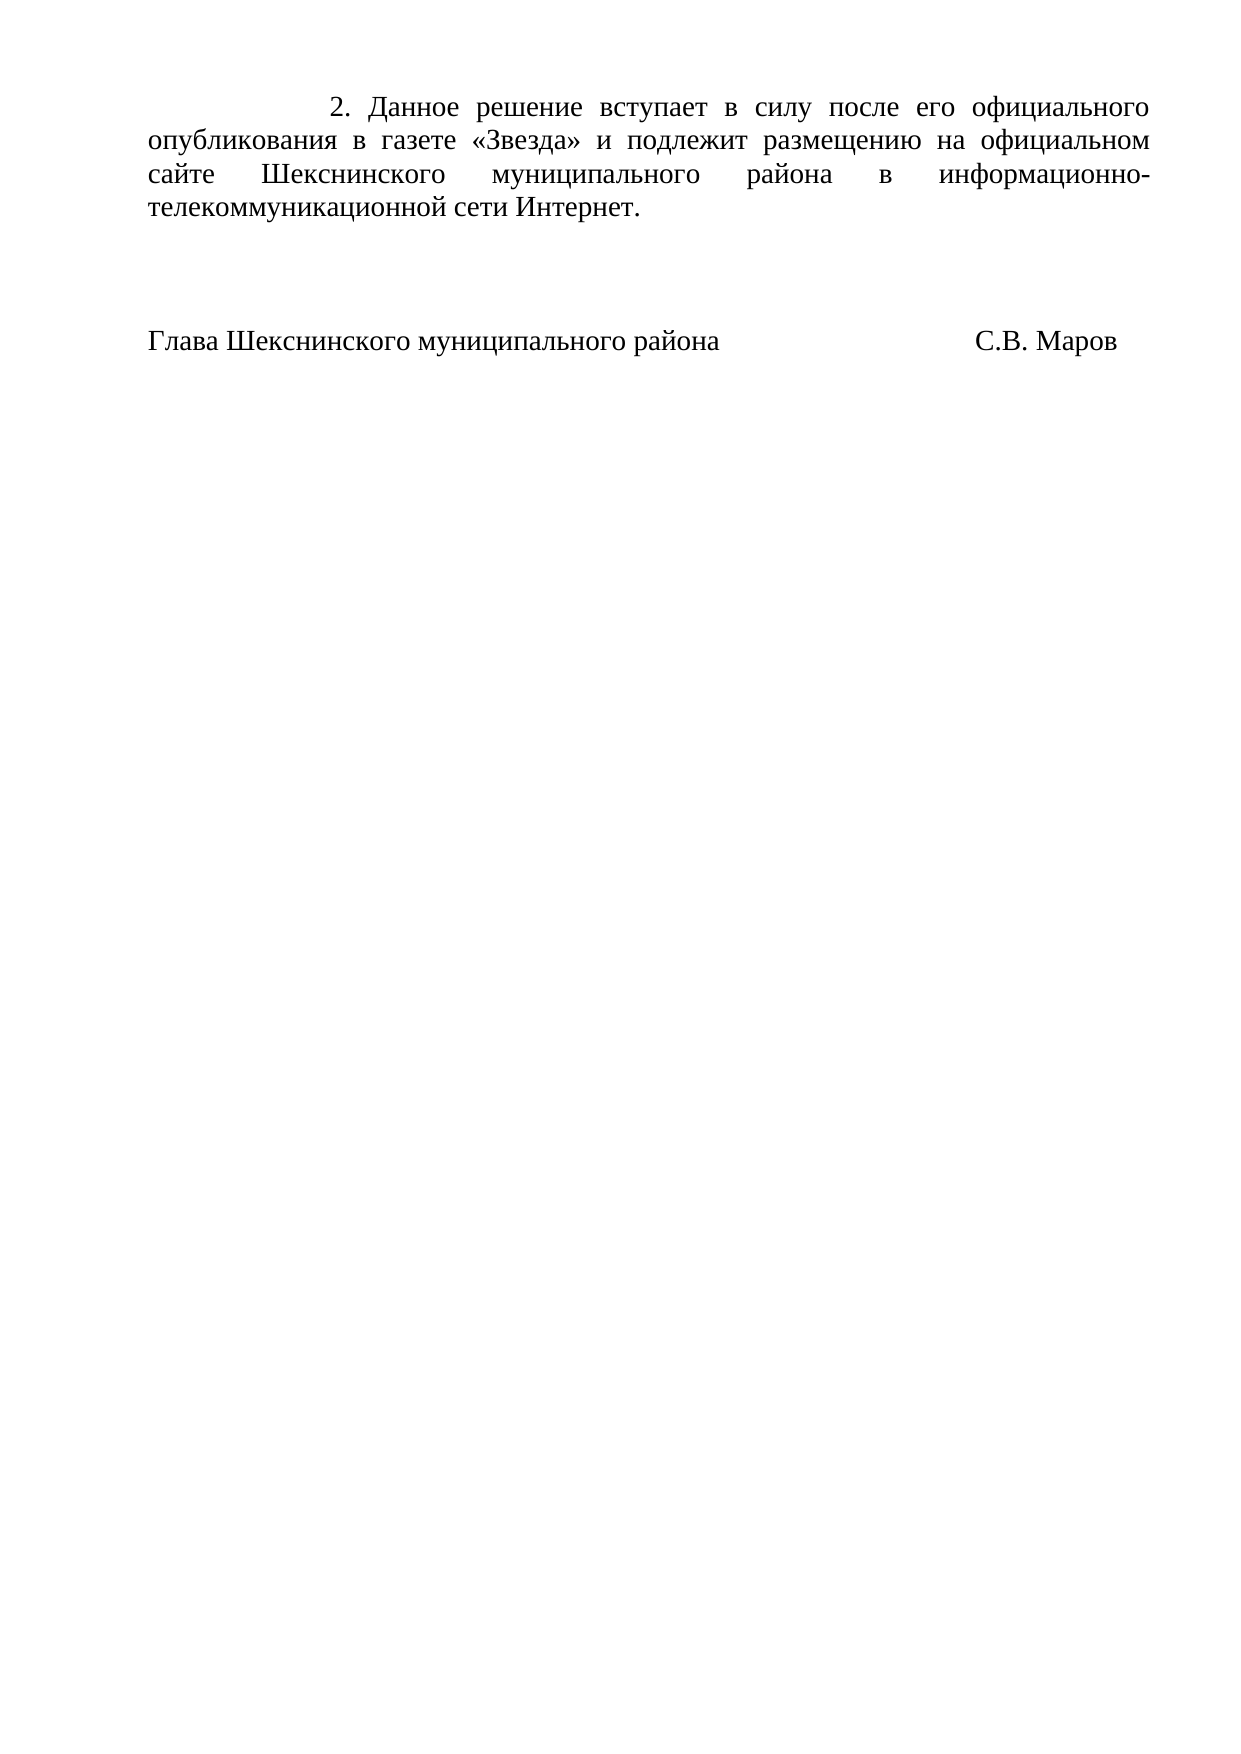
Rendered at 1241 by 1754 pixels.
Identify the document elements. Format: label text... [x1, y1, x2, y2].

text Глава Шекснинского муниципального района С.В. Маров [148, 323, 1167, 357]
text 2. Данное решение вступает в силу после его официального опубликования в газете «Звезда» и подлежит размещению на официальном сайте Шекснинского муниципального района в информационно-телекоммуникационной сети Интернет. [148, 89, 1152, 223]
